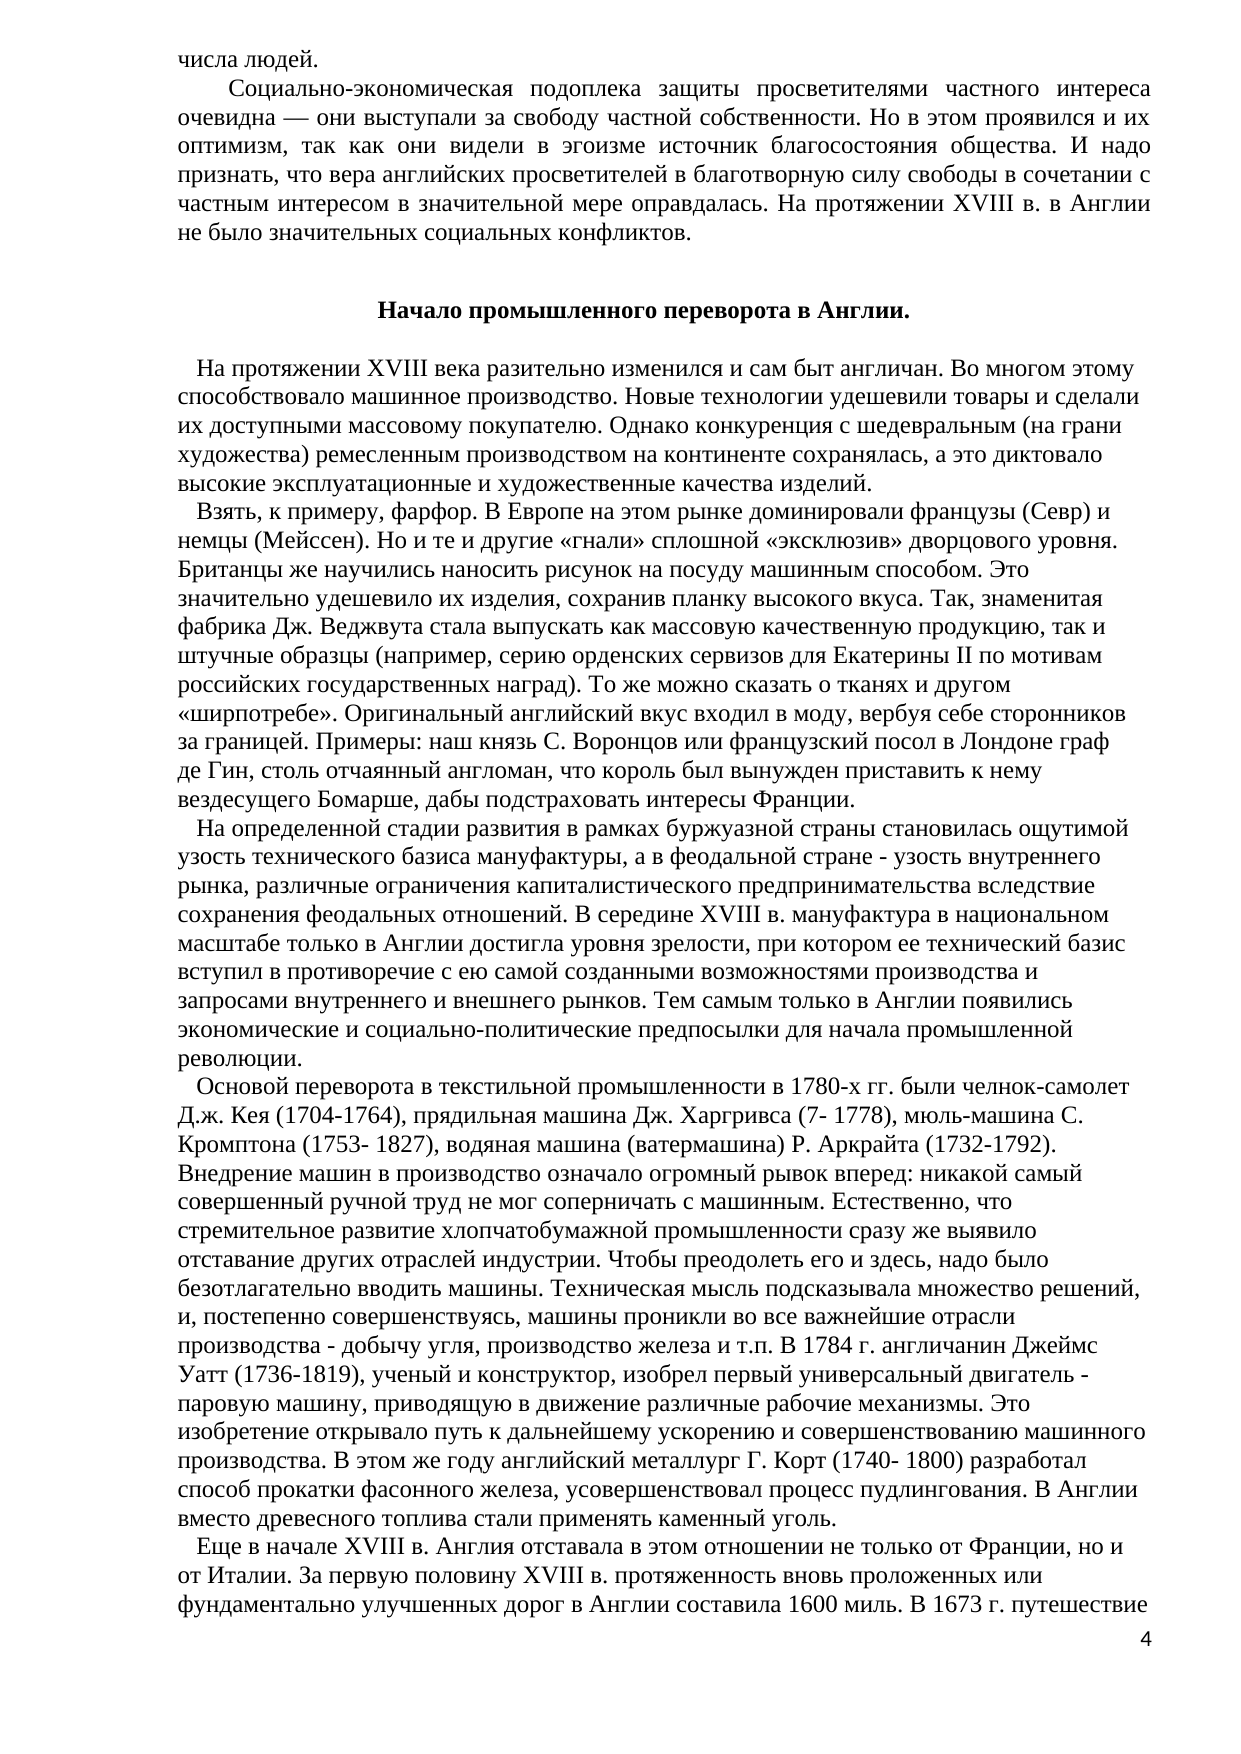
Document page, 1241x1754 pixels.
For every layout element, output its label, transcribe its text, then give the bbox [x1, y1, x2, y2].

text Взять, к примеру, фарфор. В Европе на этом рынке доминировали французы (Севр) и немцы (Мейссен). Но и те и другие «гнали» сплошной «эксклюзив» дворцового уровня. [177, 496, 1152, 554]
text На определенной стадии развития в рамках буржуазной страны становилась ощутимой узость технического базиса мануфактуры, а в феодальной стране - узость внутреннего рынка, различные ограничения капиталистического предпринимательства вследствие сохранения феодальных отношений. В середине XVIII в. мануфактура в национальном масштабе только в Англии достигла уровня зрелости, при котором ее технический базис вступил в противоречие с ею самой созданными возможностями производства и запросами внутреннего и внешнего рынков. Тем самым только в Англии появились экономические и социально-политические предпосылки для начала промышленной революции. [177, 813, 1152, 1071]
text Британцы же научились наносить рисунок на посуду машинным способом. Это значительно удешевило их изделия, сохранив планку высокого вкуса. Так, знаменитая фабрика Дж. Веджвута стала выпускать как массовую качественную продукцию, так и штучные образцы (например, серию орденских сервизов для Екатерины II по мотивам российских государственных наград). То же можно сказать о тканях и другом «ширпотребе». Оригинальный английский вкус входил в моду, вербуя себе сторонников за границей. Примеры: наш князь С. Воронцов или французский посол в Лондоне граф де Гин, столь отчаянный англоман, что король был вынужден приставить к нему вездесущего Бомарше, дабы подстраховать интересы Франции. [177, 554, 1152, 813]
text Социально-экономическая подоплека защиты просветителями частного интереса очевидна — они выступали за свободу частной собственности. Но в этом проявился и их оптимизм, так как они видели в эгоизме источник благосостояния общества. И надо признать, что вера английских просветителей в благотворную силу свободы в сочетании с частным интересом в значительной мере оправдалась. На протяжении XVIII в. в Англии не было значительных социальных конфликтов. [177, 73, 1152, 246]
text Начало промышленного переворота в Англии. [177, 295, 1152, 324]
text На протяжении XVIII века разительно изменился и сам быт англичан. Во многом этому способствовало машинное производство. Новые технологии удешевили товары и сделали их доступными массовому покупателю. Однако конкуренция с шедевральным (на грани художества) ремесленным производством на континенте сохранялась, а это диктовало высокие эксплуатационные и художественные качества изделий. [177, 353, 1152, 496]
text Основой переворота в текстильной промышленности в 1780-х гг. были челнок-самолет Д.ж. Кея (1704-1764), прядильная машина Дж. Харгривса (7- 1778), мюль-машина С. Кромптона (1753- 1827), водяная машина (ватермашина) Р. Аркрайта (1732-1792). Внедрение машин в производство означало огромный рывок вперед: никакой самый совершенный ручной труд не мог соперничать с машинным. Естественно, что стремительное развитие хлопчатобумажной промышленности сразу же выявило отставание других отраслей индустрии. Чтобы преодолеть его и здесь, надо было безотлагательно вводить машины. Техническая мысль подсказывала множество решений, и, постепенно совершенствуясь, машины проникли во все важнейшие отрасли производства - добычу угля, производство железа и т.п. В 1784 г. англичанин Джеймс Уатт (1736-1819), ученый и конструктор, изобрел первый универсальный двигатель - паровую машину, приводящую в движение различные рабочие механизмы. Это изобретение открывало путь к дальнейшему ускорению и совершенствованию машинного производства. В этом же году английский металлург Г. Корт (1740- 1800) разработал способ прокатки фасонного железа, усовершенствовал процесс пудлингования. В Англии вместо древесного топлива стали применять каменный уголь. [177, 1071, 1152, 1531]
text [177, 44, 1152, 73]
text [177, 1531, 1152, 1618]
